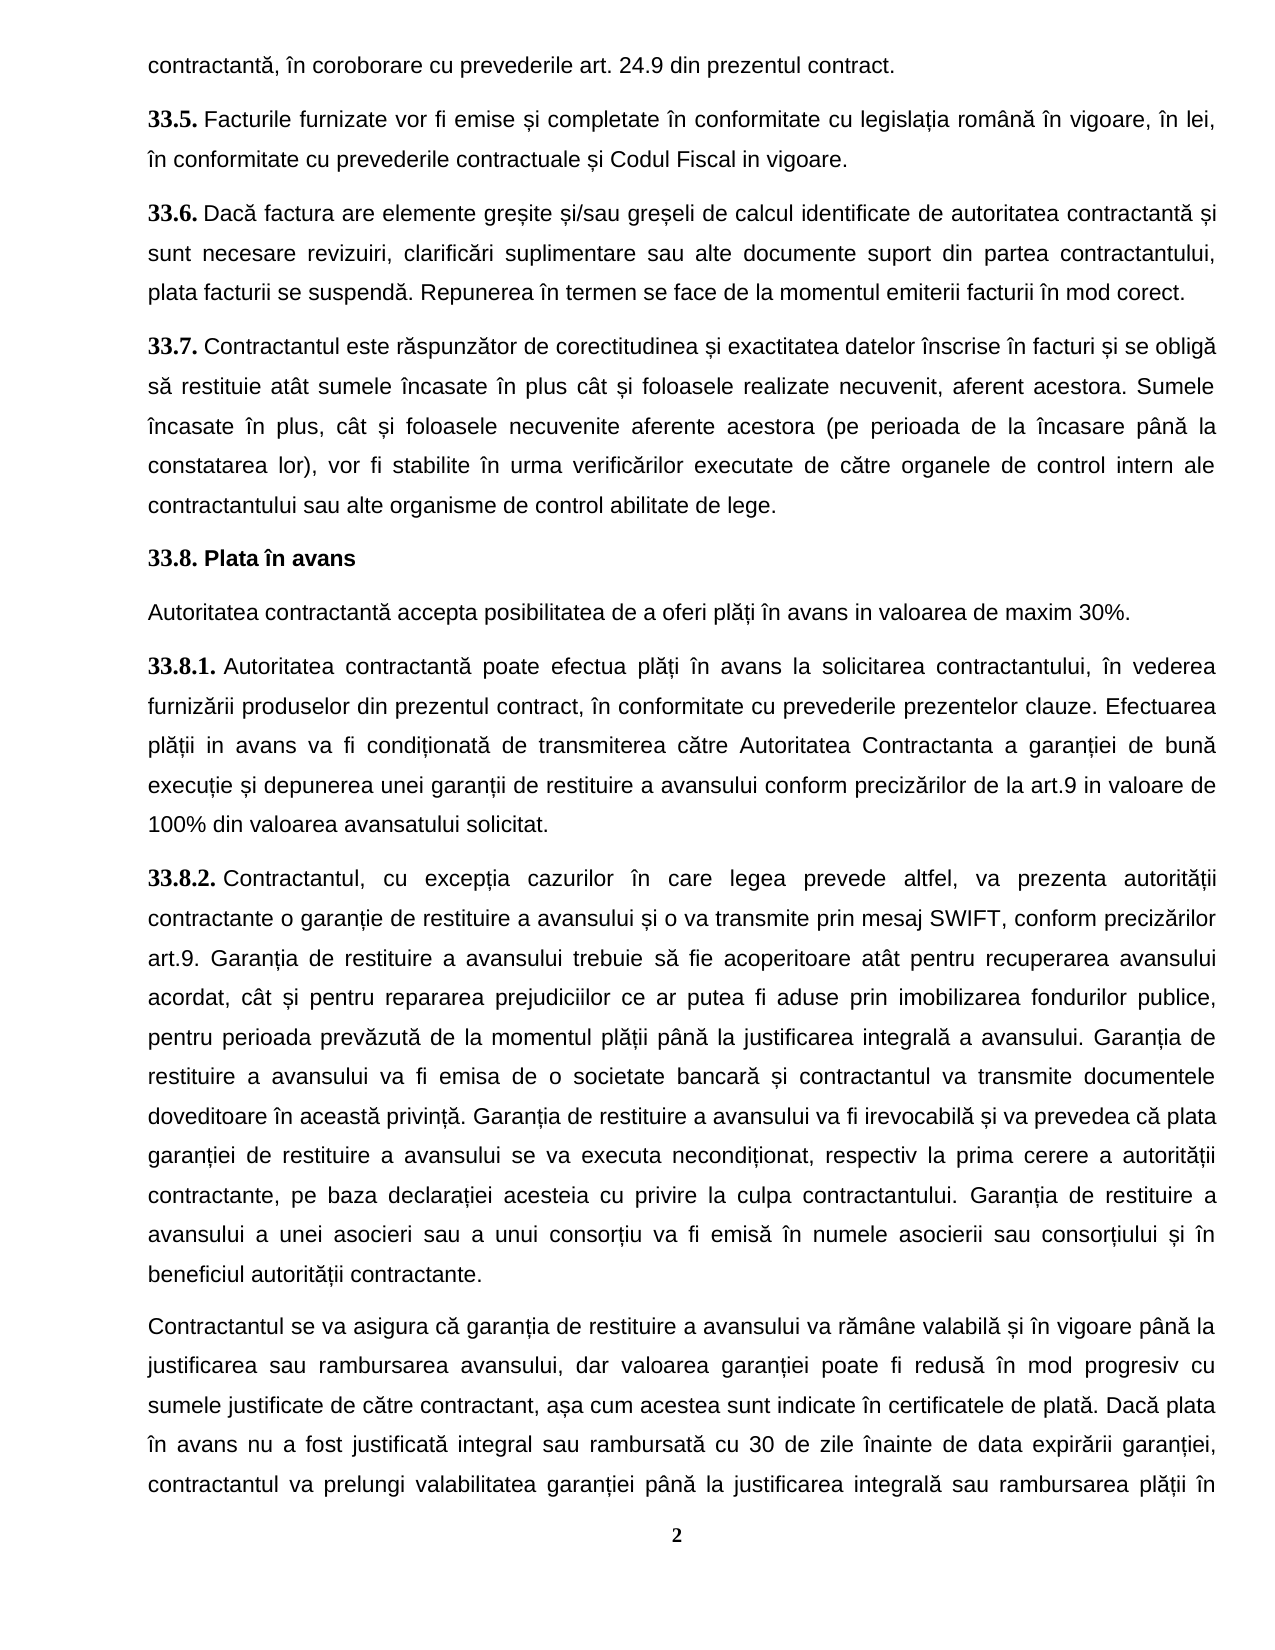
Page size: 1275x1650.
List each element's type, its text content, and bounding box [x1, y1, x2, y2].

list Facturile furnizate vor fi emise și completate în conformitate cu legislația română în vigoare, în lei, în conformitate cu prevederile contractuale și Codul Fiscal in vigoare. [148, 104, 1217, 172]
list Contractantul este răspunzător de corectitudinea și exactitatea datelor înscrise în facturi și se obligă să restituie atât sumele încasate în plus cât și foloasele realizate necuvenit, aferent acestora. Sumele încasate în plus, cât și foloasele necuvenite aferente acestora (pe perioada de la încasare până la constatarea lor), vor fi stabilite în urma verificărilor executate de către organele de control intern ale contractantului sau alte organisme de control abilitate de lege. [148, 331, 1216, 518]
text Autoritatea contractantă accepta posibilitatea de a oferi plăți în avans in valoarea de maxim 30%. [148, 599, 1217, 626]
list Autoritatea contractantă poate efectua plăți în avans la solicitarea contractantului, în vederea furnizării produselor din prezentul contract, în conformitate cu prevederile prezentelor clauze. Efectuarea plății in avans va fi condiționată de transmiterea către Autoritatea Contractanta a garanției de bună execuție și depunerea unei garanții de restituire a avansului conform precizărilor de la art.9 in valoare de 100% din valoarea avansatului solicitat. [148, 651, 1217, 838]
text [148, 1313, 1217, 1497]
list Contractantul, cu excepția cazurilor în care legea prevede altfel, va prezenta autorității contractante o garanție de restituire a avansului și o va transmite prin mesaj SWIFT, conform precizărilor art.9. Garanția de restituire a avansului trebuie să fie acoperitoare atât pentru recuperarea avansului acordat, cât și pentru repararea prejudiciilor ce ar putea fi aduse prin imobilizarea fondurilor publice, pentru perioada prevăzută de la momentul plății până la justificarea integrală a avansului. Garanția de restituire a avansului va fi emisa de o societate bancară și contractantul va transmite documentele doveditoare în această privință. Garanția de restituire a avansului va fi irevocabilă și va prevedea că plata garanției de restituire a avansului se va executa necondiționat, respectiv la prima cerere a autorității contractante, pe baza declarației acesteia cu privire la culpa contractantului. Garanția de restituire a avansului a unei asocieri sau a unui consorțiu va fi emisă în numele asocierii sau consorțiului și în beneficiul autorității contractante. [148, 863, 1217, 1287]
subtitle Plata în avans [148, 543, 1227, 572]
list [148, 52, 1216, 78]
list Dacă factura are elemente greșite și/sau greșeli de calcul identificate de autoritatea contractantă și sunt necesare revizuiri, clarificări suplimentare sau alte documente suport din partea contractantului, plata facturii se suspendă. Repunerea în termen se face de la momentul emiterii facturii în mod corect. [148, 198, 1217, 306]
